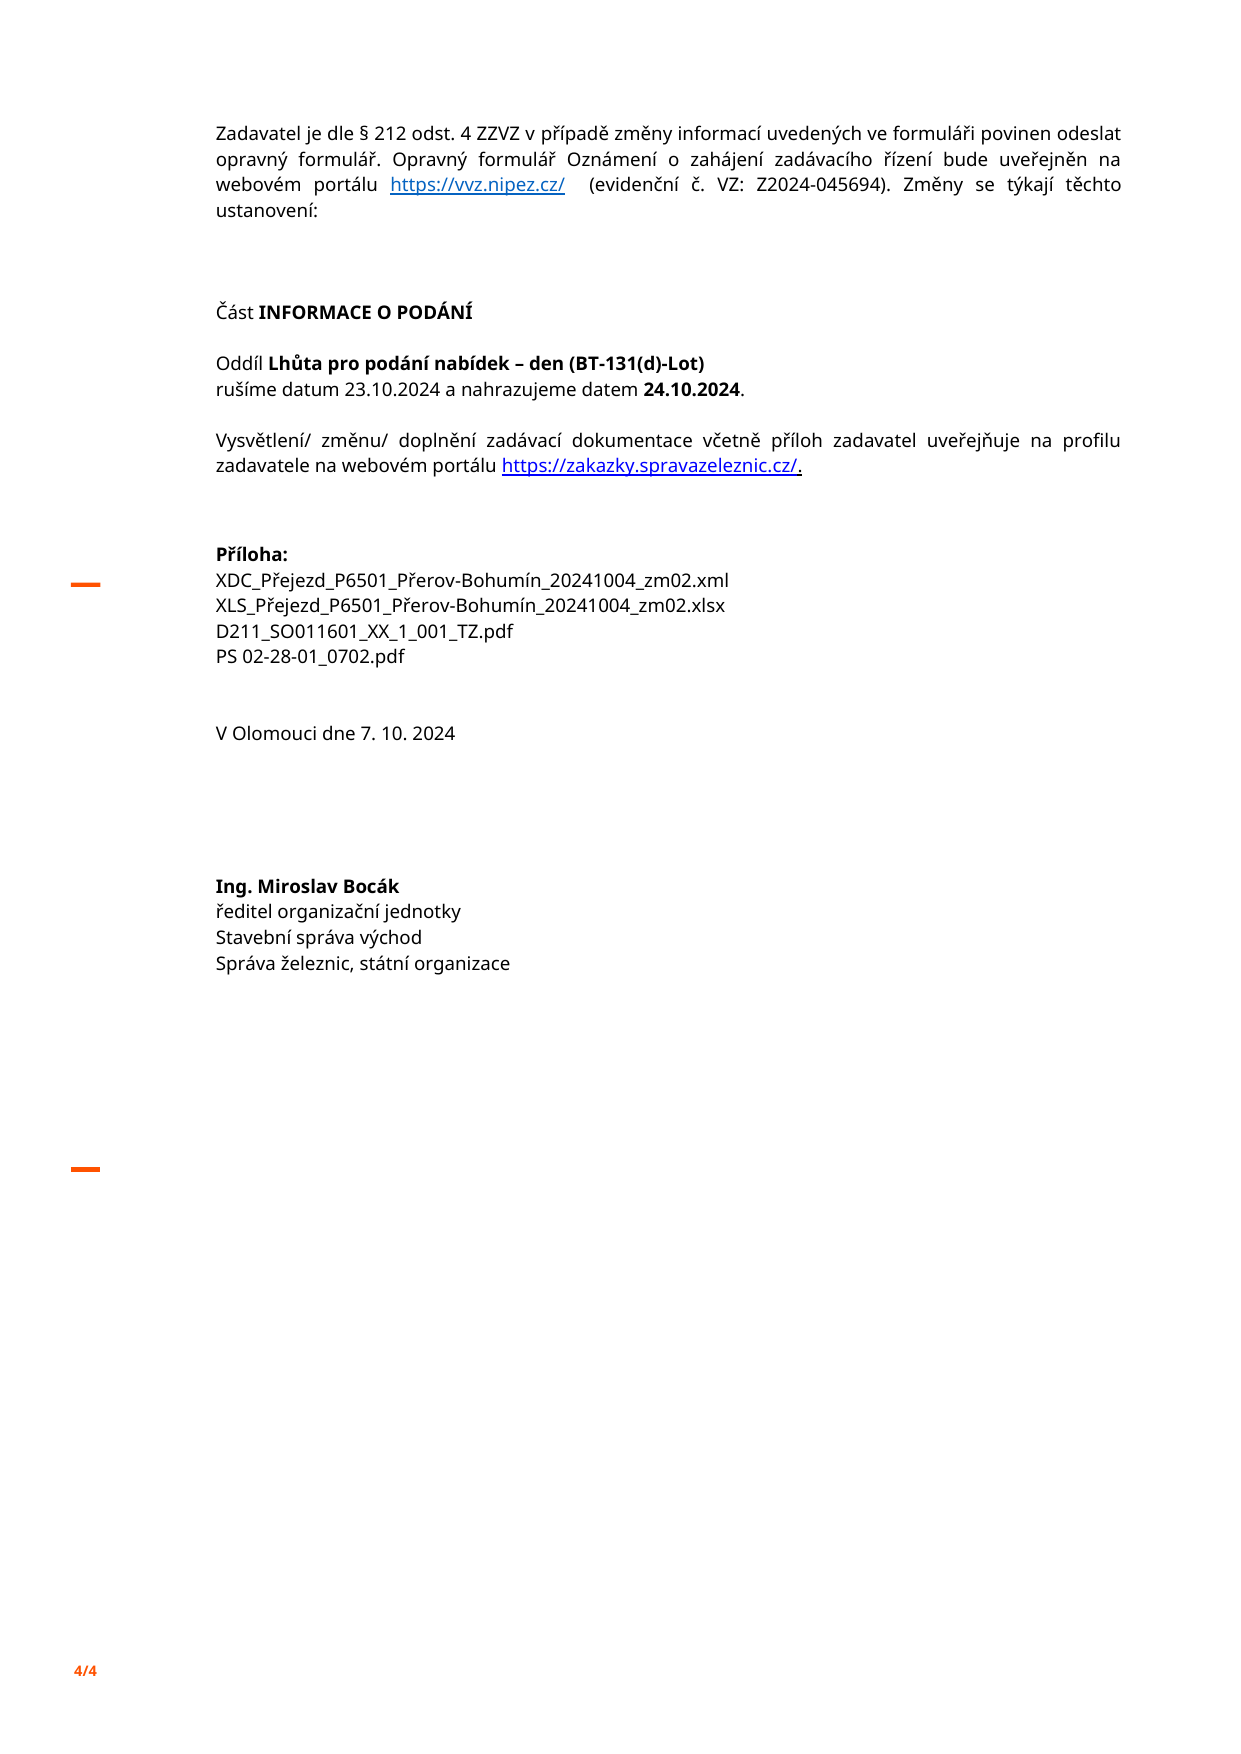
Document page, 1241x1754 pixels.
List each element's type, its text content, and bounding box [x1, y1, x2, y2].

text Ing. Miroslav Bocák [216, 873, 1122, 899]
text Správa železnic, státní organizace [216, 950, 1122, 975]
text XLS_Přejezd_P6501_Přerov-Bohumín_20241004_zm02.xlsx [216, 592, 1122, 618]
text ředitel organizační jednotky [216, 899, 1122, 924]
text V Olomouci dne 7. 10. 2024 [216, 720, 1122, 746]
text PS 02-28-01_0702.pdf [216, 643, 1122, 669]
text Zadavatel je dle § 212 odst. 4 ZZVZ v případě změny informací uvedených ve formuláři povinen odeslat opravný formulář. Opravný formulář Oznámení o zahájení zadávacího řízení bude uveřejněn na webovém portálu https://vvz.nipez.cz/ (evidenční č. VZ: Z2024-045694). Změny se týkají těchto ustanovení: [216, 121, 1122, 223]
text Část INFORMACE O PODÁNÍ [216, 299, 1122, 325]
text Vysvětlení/ změnu/ doplnění zadávací dokumentace včetně příloh zadavatel uveřejňuje na profilu zadavatele na webovém portálu https://zakazky.spravazeleznic.cz/. [216, 427, 1122, 478]
text Příloha: [216, 541, 1122, 567]
text Stavební správa východ [216, 924, 1122, 950]
text D211_SO011601_XX_1_001_TZ.pdf [216, 618, 1122, 643]
text rušíme datum 23.10.2024 a nahrazujeme datem 24.10.2024. [216, 376, 1122, 401]
text XDC_Přejezd_P6501_Přerov-Bohumín_20241004_zm02.xml [216, 567, 1122, 592]
text Oddíl Lhůta pro podání nabídek – den (BT-131(d)-Lot) [216, 350, 1122, 376]
